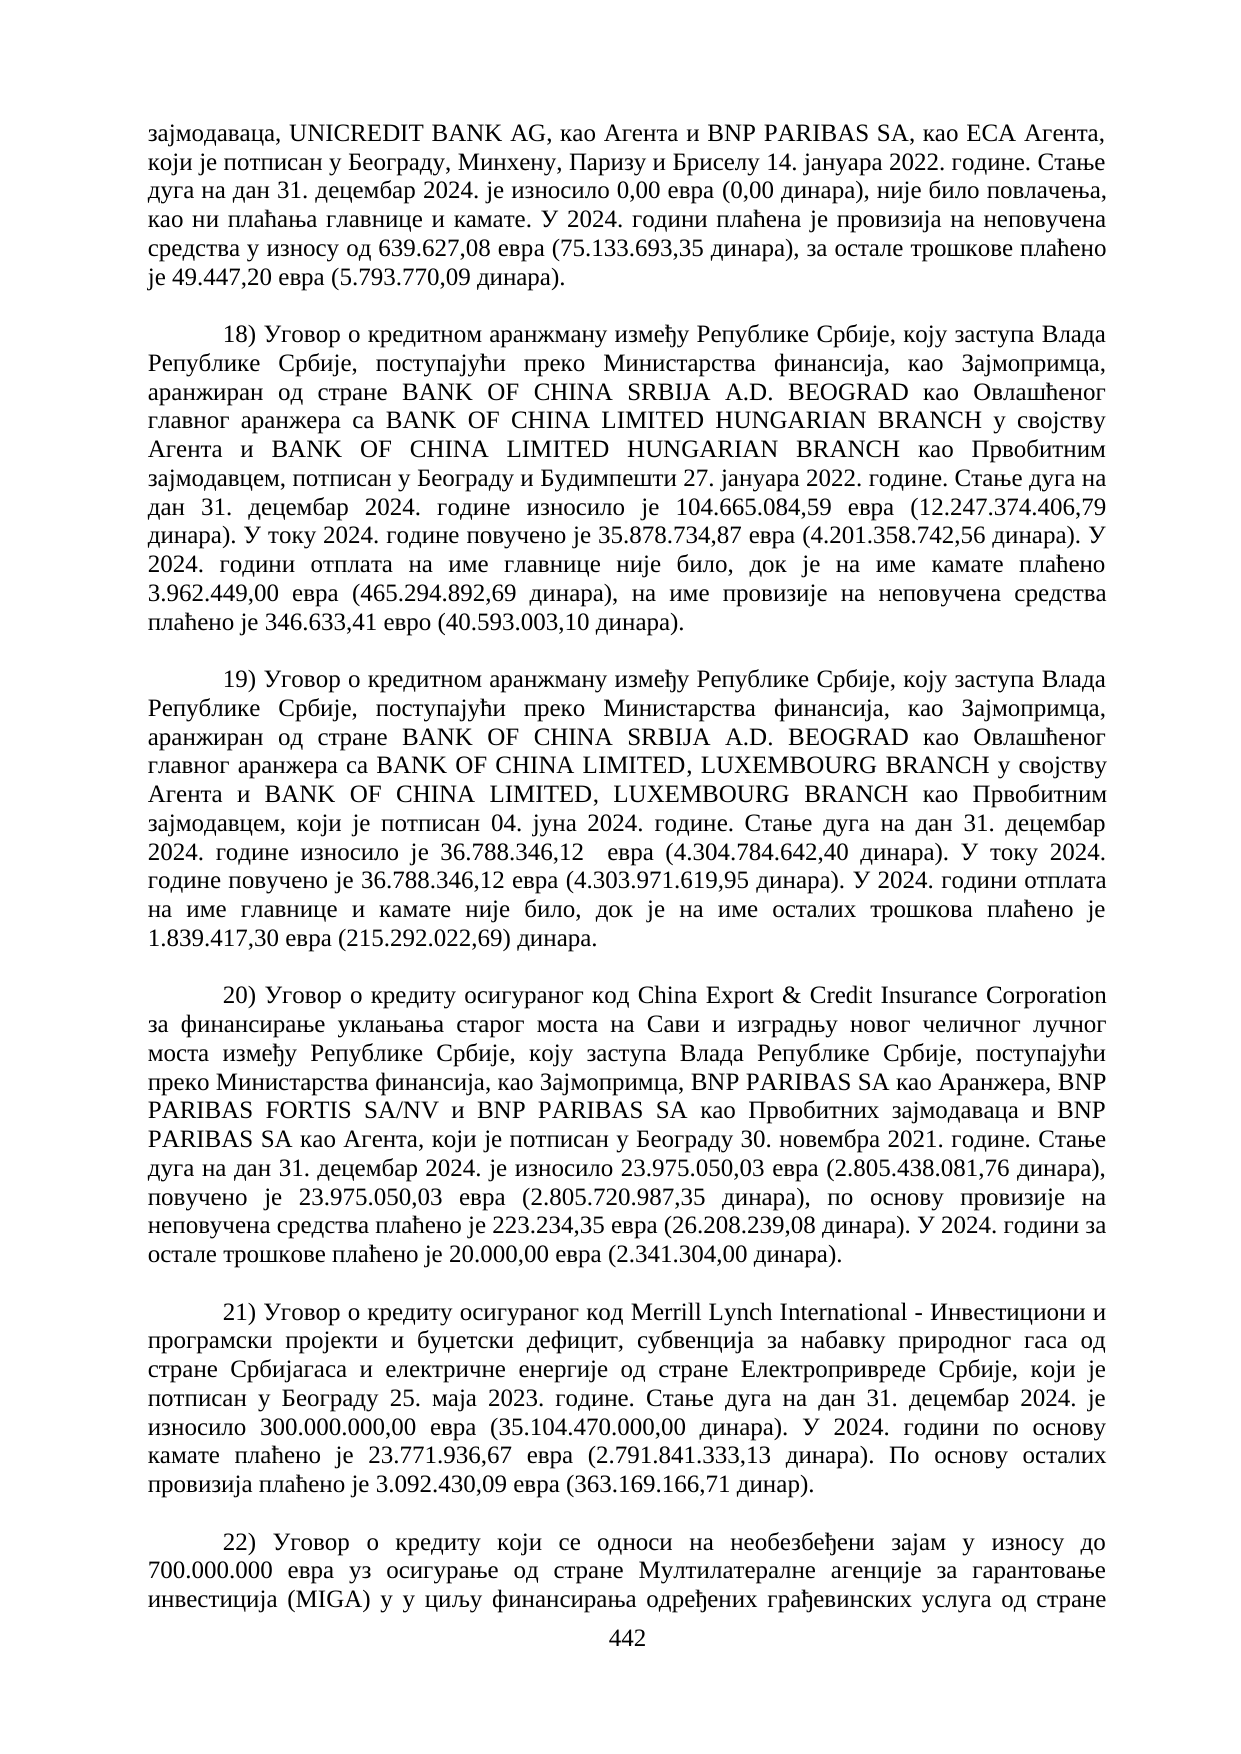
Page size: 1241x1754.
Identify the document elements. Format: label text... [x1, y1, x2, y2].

text 18) Уговор о кредитном аранжману између Републике Србије, коју заступа Влада Републике Србије, поступајући преко Министарства финансија, као Зајмопримца, аранжиран од стране BANK OF CHINA SRBIJA A.D. BEOGRAD као Овлашћеног главног аранжера са BANK OF CHINA LIMITED HUNGARIAN BRANCH у својству Агента и BANK OF CHINA LIMITED HUNGARIAN BRANCH као Првобитним зајмодавцем, потписан у Београду и Будимпешти 27. јануара 2022. године. Стање дуга на дан 31. децембар 2024. године износило је 104.665.084,59 евра (12.247.374.406,79 динара). У току 2024. године повучено је 35.878.734,87 евра (4.201.358.742,56 динара). У 2024. години отплата на име главнице није било, док је на име камате плаћено 3.962.449,00 евра (465.294.892,69 динара), на име провизије на неповучена средства плаћено је 346.633,41 евро (40.593.003,10 динара). [148, 319, 1107, 636]
text 20) Уговор о кредиту осигураног код China Export & Credit Insurance Corporation за финансирање уклањања старог моста на Сави и изградњу новог челичног лучног моста између Републике Србије, коју заступа Влада Републике Србије, поступајући преко Министарства финансија, као Зајмопримца, BNP PARIBAS SA као Аранжера, BNP PARIBAS FORTIS SA/NV и BNP PARIBAS SA као Првобитних зајмодаваца и BNP PARIBAS SA као Агента, који је потписан у Београду 30. новембра 2021. године. Стање дуга на дан 31. децембар 2024. је износило 23.975.050,03 евра (2.805.438.081,76 динара), повучено је 23.975.050,03 евра (2.805.720.987,35 динара), по основу провизије на неповучена средства плаћено је 223.234,35 евра (26.208.239,08 динара). У 2024. години за остале трошкове плаћено је 20.000,00 евра (2.341.304,00 динара). [148, 981, 1107, 1268]
text 19) Уговор о кредитном аранжману између Републике Србије, коју заступа Влада Републике Србије, поступајући преко Министарства финансија, као Зајмопримца, аранжиран од стране BANK OF CHINA SRBIJA A.D. BEOGRAD као Овлашћеног главног аранжера са BANK OF CHINA LIMITED, LUXEMBOURG BRANCH у својству Агента и BANK OF CHINA LIMITED, LUXEMBOURG BRANCH као Првобитним зајмодавцем, који је потписан 04. јуна 2024. године. Стање дуга на дан 31. децембар 2024. године износило је 36.788.346,12 евра (4.304.784.642,40 динара). У току 2024. године повучено је 36.788.346,12 евра (4.303.971.619,95 динара). У 2024. години отплата на име главнице и камате није било, док је на име осталих трошкова плаћено је 1.839.417,30 евра (215.292.022,69) динара. [148, 664, 1107, 952]
text 21) Уговор о кредиту осигураног код Merrill Lynch International - Инвестициони и програмски пројекти и буџетски дефицит, субвенција за набавку природног гаса од стране Србијагаса и електричне енергије од стране Електропривреде Србије, који је потписан у Београду 25. маја 2023. године. Стање дуга на дан 31. децембар 2024. је износило 300.000.000,00 евра (35.104.470.000,00 динара). У 2024. години по основу камате плаћено је 23.771.936,67 евра (2.791.841.333,13 динара). По основу осталих провизија плаћено је 3.092.430,09 евра (363.169.166,71 динар). [148, 1297, 1107, 1498]
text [148, 1527, 1107, 1613]
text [148, 118, 1107, 291]
